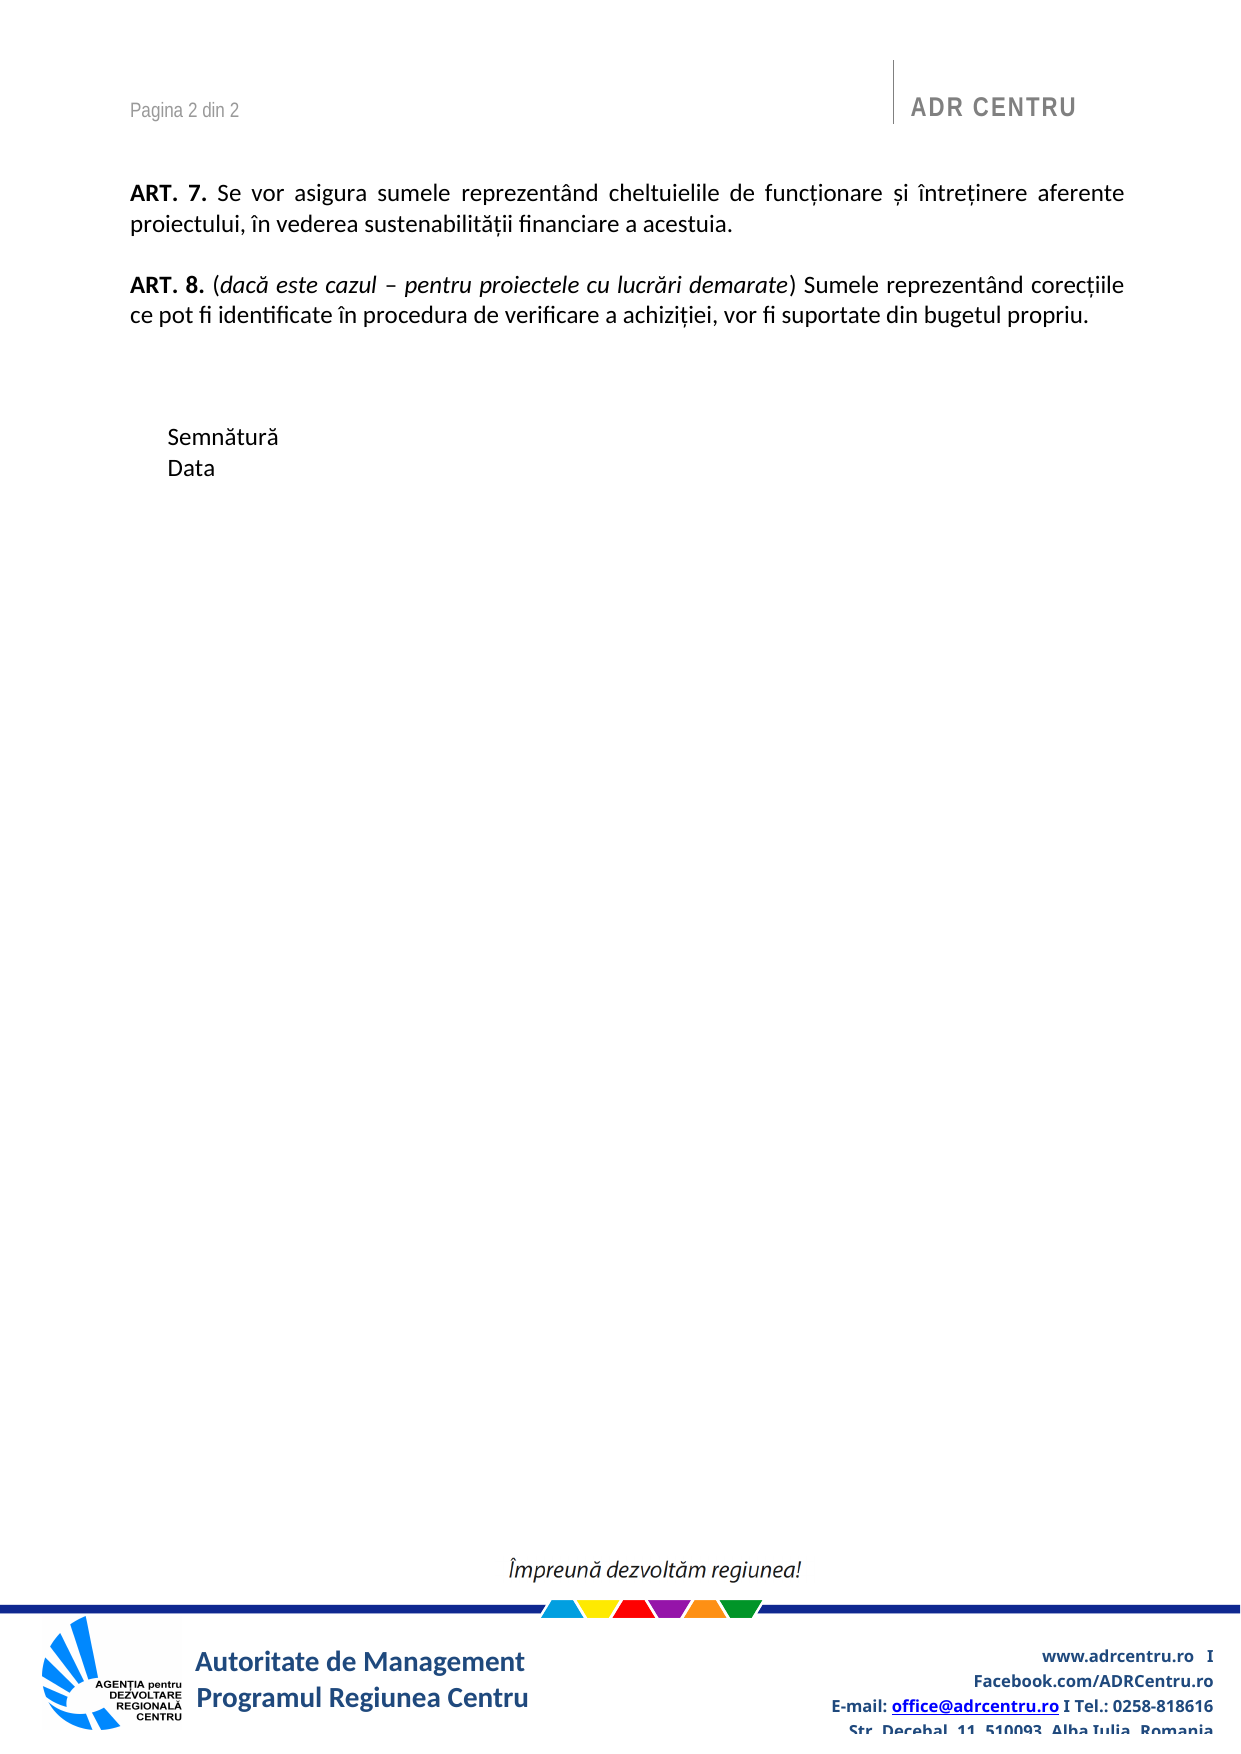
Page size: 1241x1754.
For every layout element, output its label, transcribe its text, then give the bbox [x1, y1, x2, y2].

picture [574, 1600, 1241, 1618]
picture [495, 1556, 814, 1583]
text ART. 8. (dacă este cazul – pentru proiectele cu lucrări demarate) Sumele reprezentând corecțiile ce pot fi identificate în procedura de verificare a achiziției, vor fi suportate din bugetul propriu. [130, 269, 1125, 330]
text Data [167, 452, 1125, 482]
text ART. 7. Se vor asigura sumele reprezentând cheltuielile de funcționare și întreținere aferente proiectului, în vederea sustenabilității financiare a acestuia. [130, 177, 1125, 238]
picture [0, 1600, 550, 1730]
text Semnătură [167, 421, 1125, 452]
